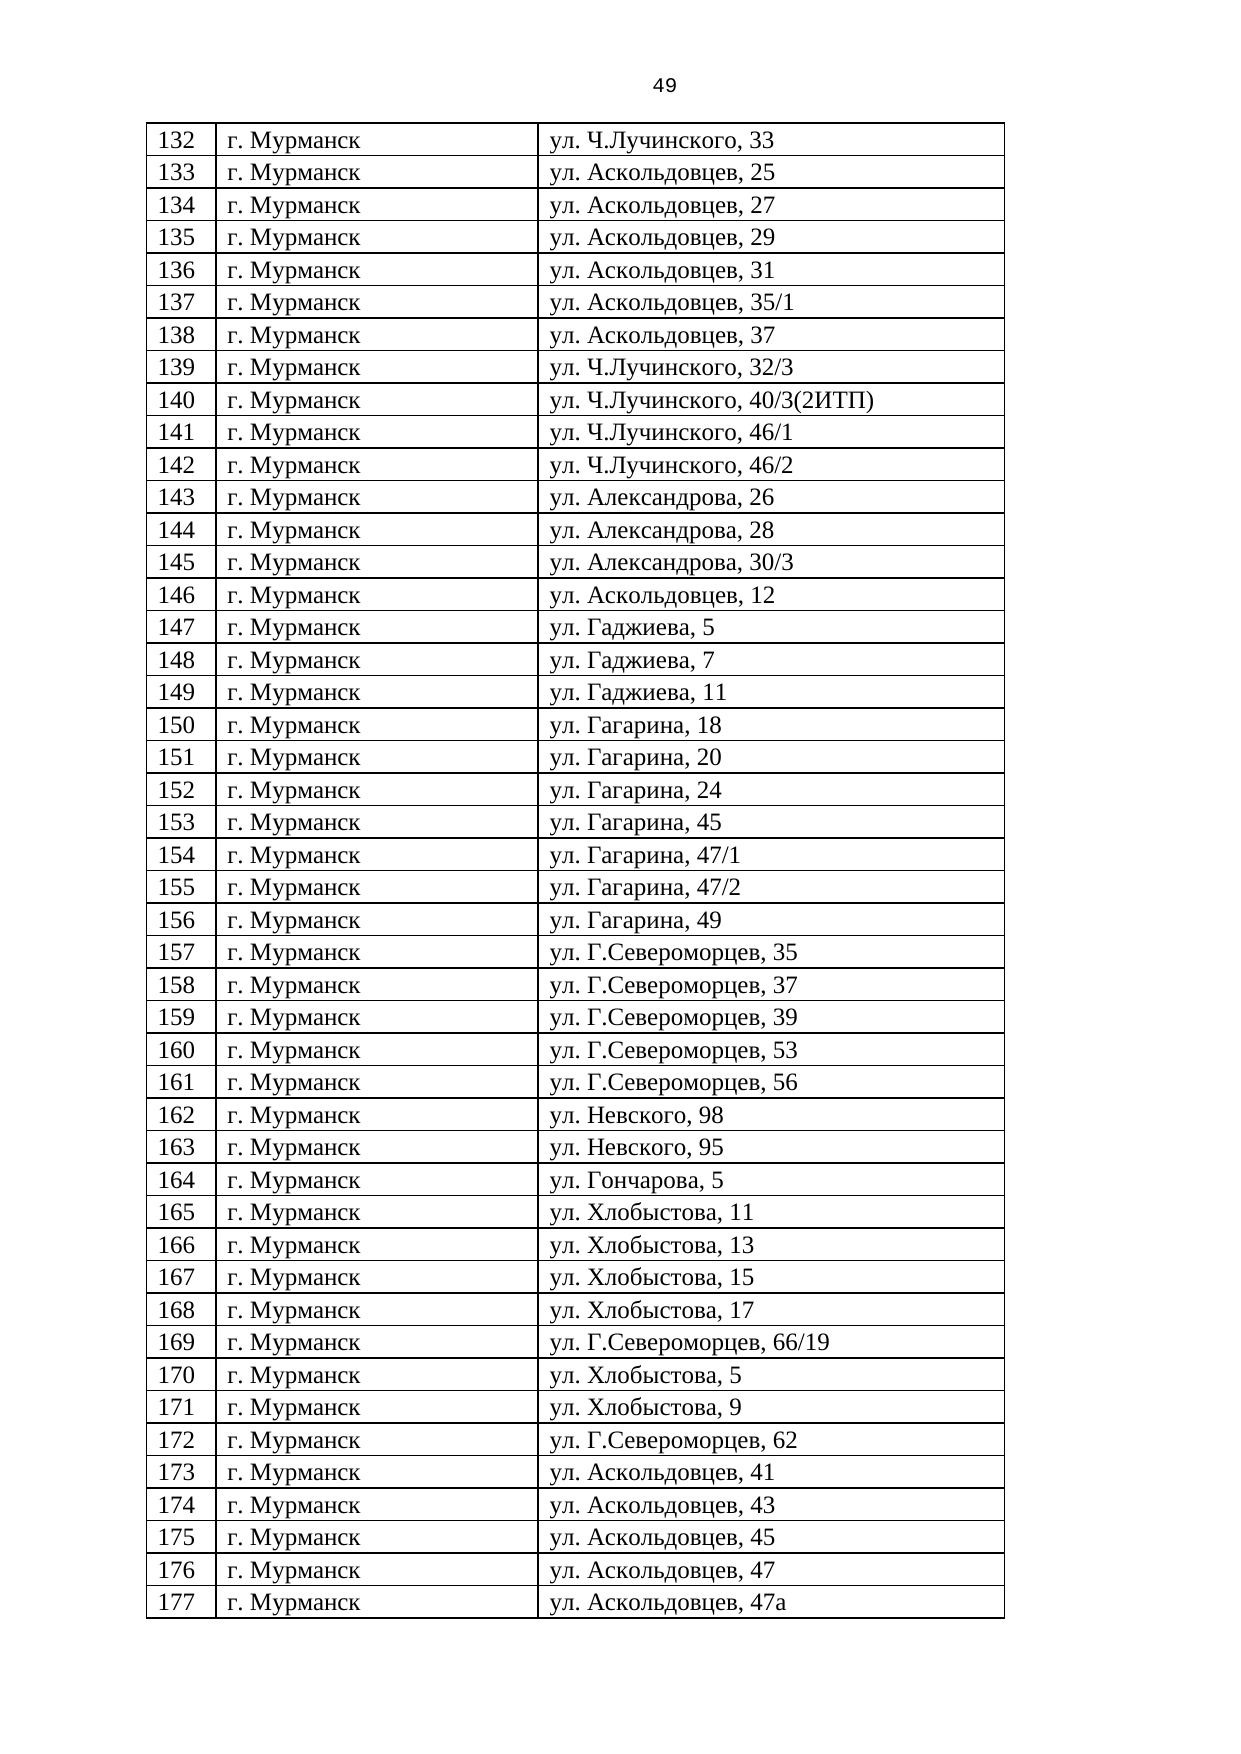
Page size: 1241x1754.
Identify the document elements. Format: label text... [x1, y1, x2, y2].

table_cell 167 [147, 1261, 215, 1292]
table_cell г. Мурманск [217, 384, 537, 415]
table_cell г. Мурманск [217, 644, 537, 675]
table_cell 135 [147, 221, 215, 252]
table_cell ул. Аскольдовцев, 27 [539, 189, 1004, 220]
table_cell г. Мурманск [217, 319, 537, 350]
table_cell г. Мурманск [217, 351, 537, 382]
table_cell 164 [147, 1164, 215, 1195]
table_cell г. Мурманск [217, 774, 537, 805]
table_cell ул. Аскольдовцев, 35/1 [539, 286, 1004, 317]
table_cell г. Мурманск [217, 1261, 537, 1292]
table_cell г. Мурманск [217, 1164, 537, 1195]
table_cell 174 [147, 1489, 215, 1520]
table_cell 149 [147, 676, 215, 707]
table_cell ул. Аскольдовцев, 25 [539, 156, 1004, 187]
table_cell г. Мурманск [217, 1424, 537, 1455]
table_cell 161 [147, 1066, 215, 1097]
table_cell г. Мурманск [217, 124, 537, 155]
table_cell г. Мурманск [217, 1521, 537, 1552]
table_cell ул. Гагарина, 47/1 [539, 839, 1004, 870]
table_cell г. Мурманск [217, 481, 537, 512]
table_cell ул. Невского, 95 [539, 1131, 1004, 1162]
table_cell ул. Гагарина, 18 [539, 709, 1004, 740]
table_cell г. Мурманск [217, 1391, 537, 1422]
table_cell г. Мурманск [217, 1326, 537, 1357]
table_cell ул. Гаджиева, 5 [539, 611, 1004, 642]
table_cell г. Мурманск [217, 189, 537, 220]
table_cell г. Мурманск [217, 1586, 537, 1617]
table_cell ул. Гагарина, 20 [539, 741, 1004, 772]
table_cell 159 [147, 1001, 215, 1032]
table_cell г. Мурманск [217, 1001, 537, 1032]
table_cell г. Мурманск [217, 1131, 537, 1162]
table_cell ул. Хлобыстова, 15 [539, 1261, 1004, 1292]
table_cell 147 [147, 611, 215, 642]
table_cell 157 [147, 936, 215, 967]
table_cell ул. Г.Североморцев, 62 [539, 1424, 1004, 1455]
table_cell 162 [147, 1099, 215, 1130]
table_cell 144 [147, 514, 215, 545]
table_cell ул. Аскольдовцев, 29 [539, 221, 1004, 252]
table_cell 154 [147, 839, 215, 870]
table_cell ул. Гагарина, 49 [539, 904, 1004, 935]
table_cell г. Мурманск [217, 1294, 537, 1325]
table_cell 142 [147, 449, 215, 480]
table_cell г. Мурманск [217, 741, 537, 772]
table_cell ул. Аскольдовцев, 31 [539, 254, 1004, 285]
table_cell 148 [147, 644, 215, 675]
table_cell г. Мурманск [217, 1359, 537, 1390]
table_cell ул. Г.Североморцев, 66/19 [539, 1326, 1004, 1357]
table_cell ул. Гаджиева, 7 [539, 644, 1004, 675]
table_cell 136 [147, 254, 215, 285]
table_cell ул. Г.Североморцев, 39 [539, 1001, 1004, 1032]
table_cell г. Мурманск [217, 1554, 537, 1585]
table_cell г. Мурманск [217, 1456, 537, 1487]
table_cell г. Мурманск [217, 254, 537, 285]
table_cell г. Мурманск [217, 1196, 537, 1227]
table_cell 151 [147, 741, 215, 772]
table_cell ул. Аскольдовцев, 41 [539, 1456, 1004, 1487]
table_cell 145 [147, 546, 215, 577]
table_cell 153 [147, 806, 215, 837]
table_cell г. Мурманск [217, 839, 537, 870]
table_cell ул. Хлобыстова, 5 [539, 1359, 1004, 1390]
table_cell ул. Аскольдовцев, 12 [539, 579, 1004, 610]
table_cell ул. Гаджиева, 11 [539, 676, 1004, 707]
table_cell г. Мурманск [217, 1489, 537, 1520]
table_cell 156 [147, 904, 215, 935]
table_cell г. Мурманск [217, 1099, 537, 1130]
table_cell 133 [147, 156, 215, 187]
table_cell 175 [147, 1521, 215, 1552]
table_cell 132 [147, 124, 215, 155]
table_cell 168 [147, 1294, 215, 1325]
table_cell ул. Аскольдовцев, 43 [539, 1489, 1004, 1520]
table_cell ул. Аскольдовцев, 37 [539, 319, 1004, 350]
table_cell ул. Ч.Лучинского, 32/3 [539, 351, 1004, 382]
table_cell г. Мурманск [217, 156, 537, 187]
table_cell 143 [147, 481, 215, 512]
table_cell 160 [147, 1034, 215, 1065]
table_cell 139 [147, 351, 215, 382]
table_cell г. Мурманск [217, 871, 537, 902]
table_cell ул. Аскольдовцев, 45 [539, 1521, 1004, 1552]
table_cell г. Мурманск [217, 1034, 537, 1065]
table_cell г. Мурманск [217, 969, 537, 1000]
table_cell г. Мурманск [217, 221, 537, 252]
table_cell 150 [147, 709, 215, 740]
table_cell 141 [147, 416, 215, 447]
table_cell ул. Гагарина, 24 [539, 774, 1004, 805]
table_cell ул. Ч.Лучинского, 40/3(2ИТП) [539, 384, 1004, 415]
table_cell 138 [147, 319, 215, 350]
table_cell г. Мурманск [217, 709, 537, 740]
table_cell г. Мурманск [217, 676, 537, 707]
table_cell ул. Гагарина, 47/2 [539, 871, 1004, 902]
table_cell г. Мурманск [217, 904, 537, 935]
table_cell ул. Гагарина, 45 [539, 806, 1004, 837]
table_cell ул. Хлобыстова, 9 [539, 1391, 1004, 1422]
table_cell 152 [147, 774, 215, 805]
table_cell 140 [147, 384, 215, 415]
table_cell г. Мурманск [217, 416, 537, 447]
table_cell г. Мурманск [217, 514, 537, 545]
table_cell ул. Г.Североморцев, 37 [539, 969, 1004, 1000]
table_cell 165 [147, 1196, 215, 1227]
table_cell ул. Ч.Лучинского, 46/2 [539, 449, 1004, 480]
table_cell 177 [147, 1586, 215, 1617]
table_cell г. Мурманск [217, 286, 537, 317]
table_cell 169 [147, 1326, 215, 1357]
table_cell ул. Ч.Лучинского, 33 [539, 124, 1004, 155]
table_cell г. Мурманск [217, 1229, 537, 1260]
table_cell ул. Хлобыстова, 17 [539, 1294, 1004, 1325]
table_cell г. Мурманск [217, 806, 537, 837]
table_cell ул. Ч.Лучинского, 46/1 [539, 416, 1004, 447]
table_cell ул. Александрова, 30/3 [539, 546, 1004, 577]
table_cell 158 [147, 969, 215, 1000]
table_cell ул. Александрова, 26 [539, 481, 1004, 512]
table_cell ул. Г.Североморцев, 35 [539, 936, 1004, 967]
table_cell г. Мурманск [217, 1066, 537, 1097]
table_cell 170 [147, 1359, 215, 1390]
table_cell ул. Г.Североморцев, 56 [539, 1066, 1004, 1097]
table_cell г. Мурманск [217, 611, 537, 642]
table_cell 134 [147, 189, 215, 220]
table_cell ул. Аскольдовцев, 47а [539, 1586, 1004, 1617]
table_cell 172 [147, 1424, 215, 1455]
table_cell 155 [147, 871, 215, 902]
table_cell 163 [147, 1131, 215, 1162]
table_cell г. Мурманск [217, 579, 537, 610]
table_cell г. Мурманск [217, 449, 537, 480]
table_cell 173 [147, 1456, 215, 1487]
table_cell ул. Г.Североморцев, 53 [539, 1034, 1004, 1065]
table_cell ул. Гончарова, 5 [539, 1164, 1004, 1195]
table_cell г. Мурманск [217, 936, 537, 967]
table_cell г. Мурманск [217, 546, 537, 577]
table_cell 166 [147, 1229, 215, 1260]
table_cell 176 [147, 1554, 215, 1585]
table_cell 146 [147, 579, 215, 610]
table_cell 137 [147, 286, 215, 317]
table_cell ул. Хлобыстова, 13 [539, 1229, 1004, 1260]
table_cell ул. Невского, 98 [539, 1099, 1004, 1130]
table_cell 171 [147, 1391, 215, 1422]
table_cell ул. Александрова, 28 [539, 514, 1004, 545]
table_cell ул. Хлобыстова, 11 [539, 1196, 1004, 1227]
table_cell ул. Аскольдовцев, 47 [539, 1554, 1004, 1585]
